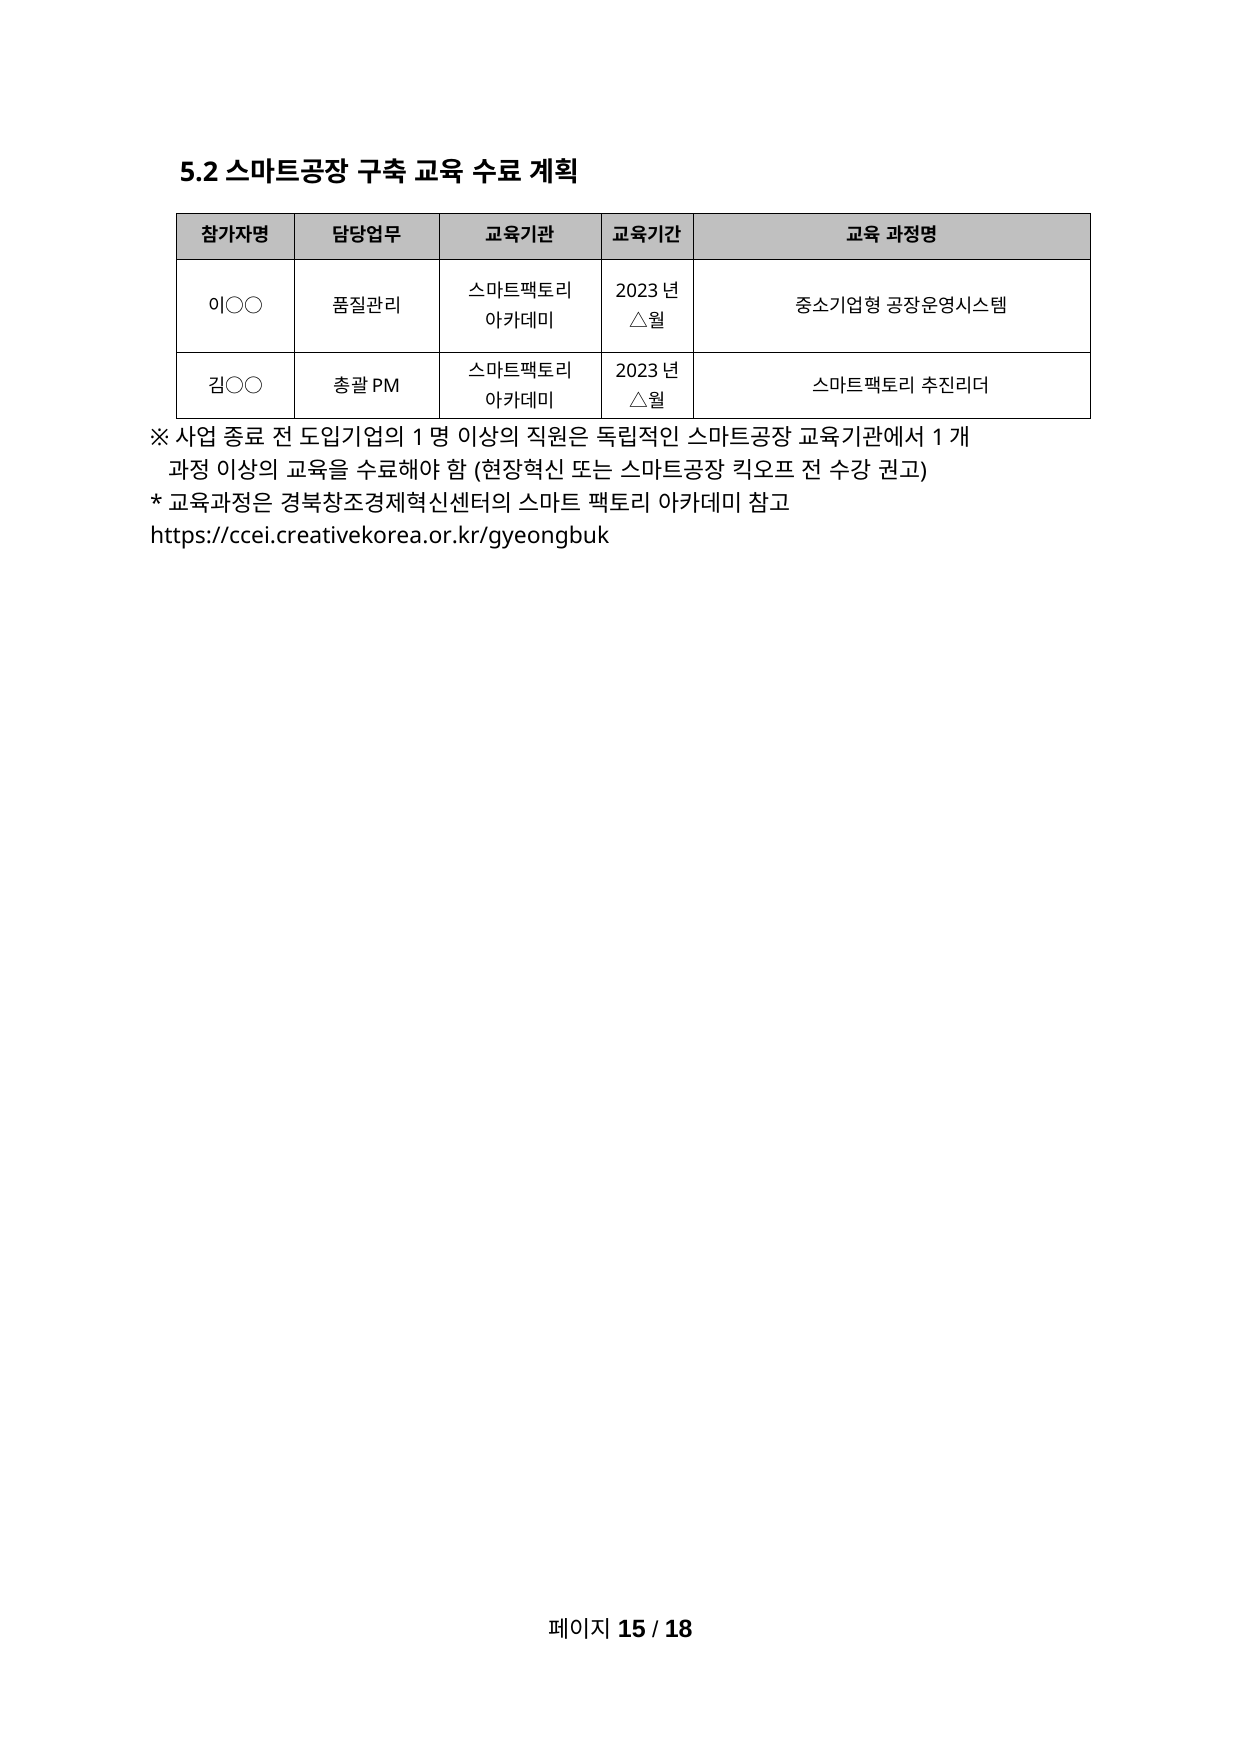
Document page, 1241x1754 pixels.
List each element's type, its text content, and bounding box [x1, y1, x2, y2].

text * 교육과정은 경북창조경제혁신센터의 스마트 팩토리 아카데미 참고 [150, 485, 1090, 519]
table_cell 2023년 △월 [602, 260, 693, 352]
table_cell 2023년 △월 [602, 353, 693, 418]
table_cell 품질관리 [295, 260, 439, 352]
table_cell 스마트팩토리 아카데미 [440, 260, 601, 352]
table_header 담당업무 [295, 214, 439, 259]
table_cell 이○○ [177, 260, 294, 352]
text ※ 사업 종료 전 도입기업의 1명 이상의 직원은 독립적인 스마트공장 교육기관에서 1개 [150, 419, 1090, 452]
table_header 교육기관 [440, 214, 601, 259]
text https://ccei.creativekorea.or.kr/gyeongbuk [150, 519, 1090, 550]
table_cell 총괄PM [295, 353, 439, 418]
table_cell 중소기업형 공장운영시스템 [694, 260, 1090, 352]
table_header 참가자명 [177, 214, 294, 259]
table_header 교육기간 [602, 214, 693, 259]
table_cell 김○○ [177, 353, 294, 418]
table_cell 스마트팩토리 추진리더 [694, 353, 1090, 418]
table_header 교육 과정명 [694, 214, 1090, 259]
text 5.2 스마트공장 구축 교육 수료 계획 [150, 150, 1090, 189]
table_cell 스마트팩토리 아카데미 [440, 353, 601, 418]
text 과정 이상의 교육을 수료해야 함 (현장혁신 또는 스마트공장 킥오프 전 수강 권고) [150, 452, 1090, 485]
